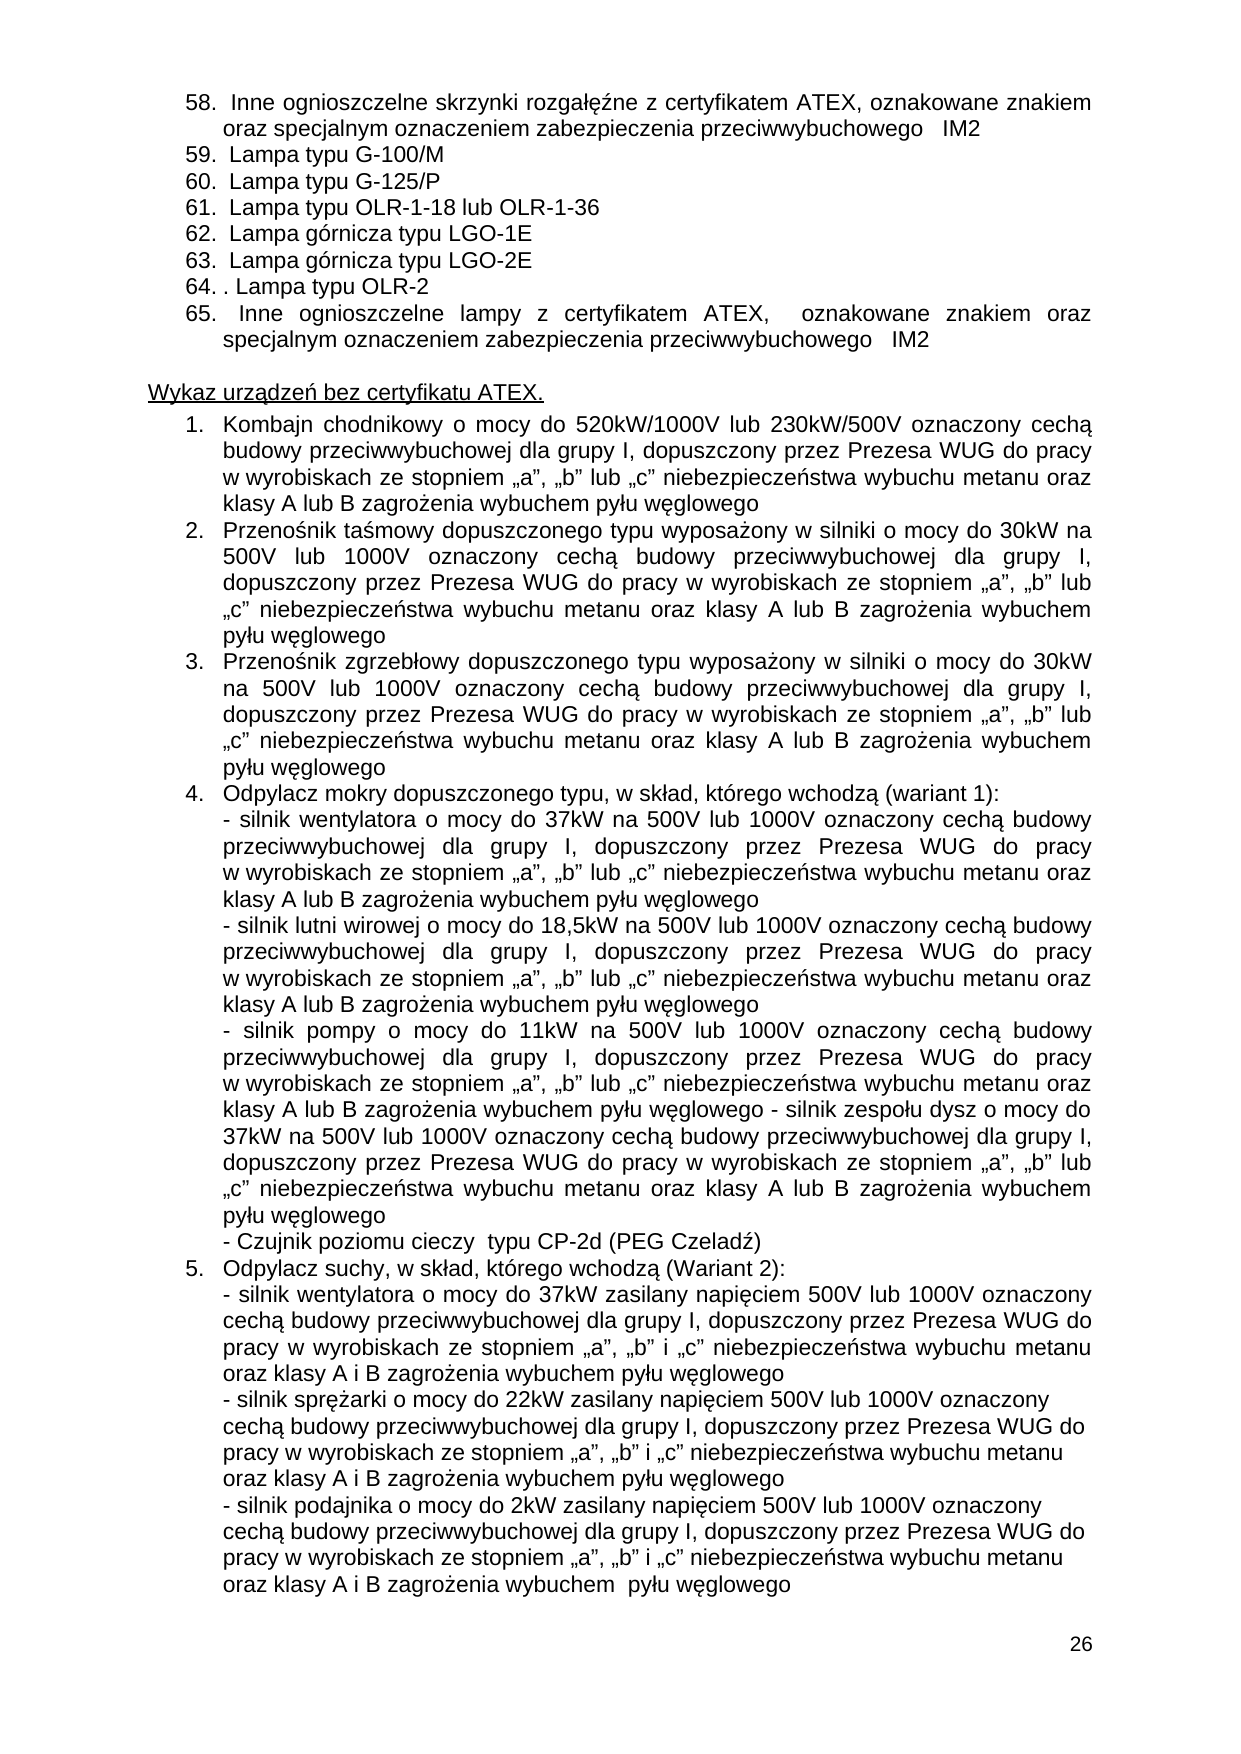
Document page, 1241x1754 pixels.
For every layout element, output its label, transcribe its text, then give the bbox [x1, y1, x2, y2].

text - Czujnik poziomu cieczy typu CP-2d (PEG Czeladź) [223, 1228, 1092, 1254]
text - silnik wentylatora o mocy do 37kW na 500V lub 1000V oznaczony cechą budowy przeciwwybuchowej dla grupy I, dopuszczony przez Prezesa WUG do pracy w wyrobiskach ze stopniem „a”, „b” lub „c” niebezpieczeństwa wybuchu metanu oraz klasy A lub B zagrożenia wybuchem pyłu węglowego [223, 806, 1092, 912]
list Lampa typu OLR-1-18 lub OLR-1-36 [185, 194, 1092, 220]
list Odpylacz mokry dopuszczonego typu, w skład, którego wchodzą (wariant 1): [185, 780, 1092, 806]
text - silnik pompy o mocy do 11kW na 500V lub 1000V oznaczony cechą budowy przeciwwybuchowej dla grupy I, dopuszczony przez Prezesa WUG do pracy w wyrobiskach ze stopniem „a”, „b” lub „c” niebezpieczeństwa wybuchu metanu oraz klasy A lub B zagrożenia wybuchem pyłu węglowego - silnik zespołu dysz o mocy do 37kW na 500V lub 1000V oznaczony cechą budowy przeciwwybuchowej dla grupy I, dopuszczony przez Prezesa WUG do pracy w wyrobiskach ze stopniem „a”, „b” lub „c” niebezpieczeństwa wybuchu metanu oraz klasy A lub B zagrożenia wybuchem pyłu węglowego [223, 1017, 1092, 1228]
list Lampa górnicza typu LGO-2E [185, 247, 1092, 273]
list Inne ognioszczelne lampy z certyfikatem ATEX, oznakowane znakiem oraz specjalnym oznaczeniem zabezpieczenia przeciwwybuchowego IM2 [185, 299, 1092, 352]
list Przenośnik zgrzebłowy dopuszczonego typu wyposażony w silniki o mocy do 30kW na 500V lub 1000V oznaczony cechą budowy przeciwwybuchowej dla grupy I, dopuszczony przez Prezesa WUG do pracy w wyrobiskach ze stopniem „a”, „b” lub „c” niebezpieczeństwa wybuchu metanu oraz klasy A lub B zagrożenia wybuchem pyłu węglowego [185, 648, 1092, 780]
list Lampa typu G-100/M [185, 141, 1092, 168]
text Wykaz urządzeń bez certyfikatu ATEX. [148, 378, 1092, 405]
text - silnik wentylatora o mocy do 37kW zasilany napięciem 500V lub 1000V oznaczony cechą budowy przeciwwybuchowej dla grupy I, dopuszczony przez Prezesa WUG do pracy w wyrobiskach ze stopniem „a”, „b” i „c” niebezpieczeństwa wybuchu metanu oraz klasy A i B zagrożenia wybuchem pyłu węglowego [223, 1281, 1092, 1386]
text - silnik lutni wirowej o mocy do 18,5kW na 500V lub 1000V oznaczony cechą budowy przeciwwybuchowej dla grupy I, dopuszczony przez Prezesa WUG do pracy w wyrobiskach ze stopniem „a”, „b” lub „c” niebezpieczeństwa wybuchu metanu oraz klasy A lub B zagrożenia wybuchem pyłu węglowego [223, 912, 1092, 1017]
list Kombajn chodnikowy o mocy do 520kW/1000V lub 230kW/500V oznaczony cechą budowy przeciwwybuchowej dla grupy I, dopuszczony przez Prezesa WUG do pracy w wyrobiskach ze stopniem „a”, „b” lub „c” niebezpieczeństwa wybuchu metanu oraz klasy A lub B zagrożenia wybuchem pyłu węglowego [185, 411, 1092, 517]
list Lampa górnicza typu LGO-1E [185, 220, 1092, 247]
list Przenośnik taśmowy dopuszczonego typu wyposażony w silniki o mocy do 30kW na 500V lub 1000V oznaczony cechą budowy przeciwwybuchowej dla grupy I, dopuszczony przez Prezesa WUG do pracy w wyrobiskach ze stopniem „a”, „b” lub „c” niebezpieczeństwa wybuchu metanu oraz klasy A lub B zagrożenia wybuchem pyłu węglowego [185, 517, 1092, 648]
list Odpylacz suchy, w skład, którego wchodzą (Wariant 2): [185, 1254, 1092, 1281]
text - silnik sprężarki o mocy do 22kW zasilany napięciem 500V lub 1000V oznaczony cechą budowy przeciwwybuchowej dla grupy I, dopuszczony przez Prezesa WUG do pracy w wyrobiskach ze stopniem „a”, „b” i „c” niebezpieczeństwa wybuchu metanu oraz klasy A i B zagrożenia wybuchem pyłu węglowego - silnik podajnika o mocy do 2kW zasilany napięciem 500V lub 1000V oznaczony cechą budowy przeciwwybuchowej dla grupy I, dopuszczony przez Prezesa WUG do pracy w wyrobiskach ze stopniem „a”, „b” i „c” niebezpieczeństwa wybuchu metanu oraz klasy A i B zagrożenia wybuchem pyłu węglowego [223, 1386, 1092, 1597]
list Inne ognioszczelne skrzynki rozgałęźne z certyfikatem ATEX, oznakowane znakiem oraz specjalnym oznaczeniem zabezpieczenia przeciwwybuchowego IM2 [185, 89, 1092, 141]
list . Lampa typu OLR-2 [185, 273, 1092, 299]
list Lampa typu G-125/P [185, 168, 1092, 194]
